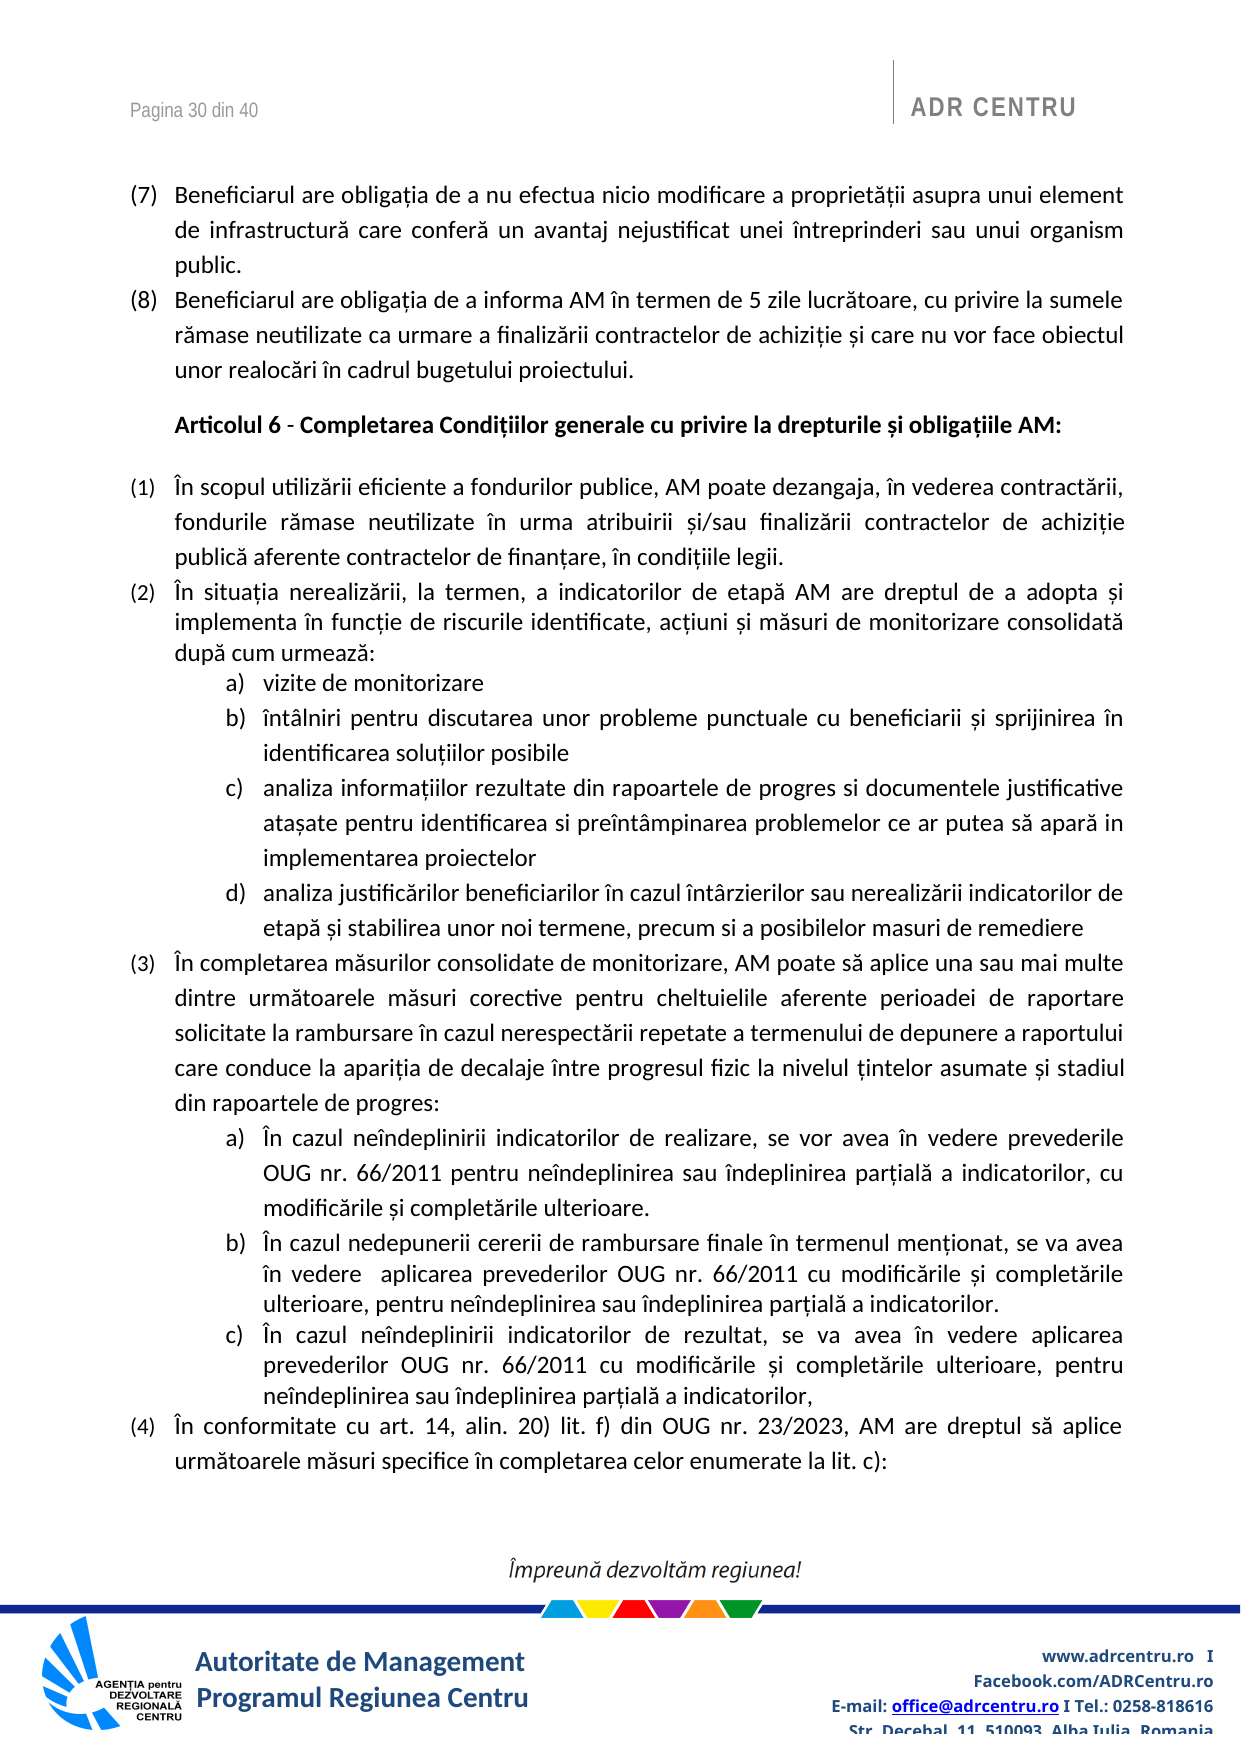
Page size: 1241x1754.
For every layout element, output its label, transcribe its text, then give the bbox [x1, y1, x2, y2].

list În cazul nedepunerii cererii de rambursare finale în termenul menționat, se va avea în vedere aplicarea prevederilor OUG nr. 66/2011 cu modificările și completările ulterioare, pentru neîndeplinirea sau îndeplinirea parțială a indicatorilor. [225, 1227, 1125, 1319]
list În cazul neîndeplinirii indicatorilor de rezultat, se va avea în vedere aplicarea prevederilor OUG nr. 66/2011 cu modificările și completările ulterioare, pentru neîndeplinirea sau îndeplinirea parțială a indicatorilor, [225, 1319, 1125, 1410]
list analiza informațiilor rezultate din rapoartele de progres si documentele justificative atașate pentru identificarea si preîntâmpinarea problemelor ce ar putea să apară in implementarea proiectelor [225, 772, 1125, 873]
list În conformitate cu art. 14, alin. 20) lit. f) din OUG nr. 23/2023, AM are dreptul să aplice următoarele măsuri specifice în completarea celor enumerate la lit. c): [130, 1410, 1125, 1476]
list În cazul neîndeplinirii indicatorilor de realizare, se vor avea în vedere prevederile OUG nr. 66/2011 pentru neîndeplinirea sau îndeplinirea parțială a indicatorilor, cu modificările și completările ulterioare. [225, 1122, 1125, 1223]
list Beneficiarul are obligația de a informa AM în termen de 5 zile lucrătoare, cu privire la sumele rămase neutilizate ca urmare a finalizării contractelor de achiziţie şi care nu vor face obiectul unor realocări în cadrul bugetului proiectului. [130, 284, 1125, 384]
picture [495, 1556, 814, 1583]
list întâlniri pentru discutarea unor probleme punctuale cu beneficiarii și sprijinirea în identificarea soluțiilor posibile [225, 702, 1125, 768]
list Beneficiarul are obligația de a nu efectua nicio modificare a proprietății asupra unui element de infrastructură care conferă un avantaj nejustificat unei întreprinderi sau unui organism public. [130, 179, 1125, 279]
list În scopul utilizării eficiente a fondurilor publice, AM poate dezangaja, în vederea contractării, fondurile rămase neutilizate în urma atribuirii şi/sau finalizării contractelor de achiziţie publică aferente contractelor de finanțare, în condițiile legii. [130, 471, 1125, 571]
list vizite de monitorizare [225, 667, 1125, 698]
list analiza justificărilor beneficiarilor în cazul întârzierilor sau nerealizării indicatorilor de etapă și stabilirea unor noi termene, precum si a posibilelor masuri de remediere [225, 877, 1125, 943]
picture [0, 1600, 550, 1730]
picture [574, 1600, 1241, 1618]
text Articolul 6 - Completarea Condițiilor generale cu privire la drepturile și obligațiile AM: [174, 409, 1125, 440]
list În situaţia nerealizării, la termen, a indicatorilor de etapă AM are dreptul de a adopta și implementa în funcţie de riscurile identificate, acţiuni şi măsuri de monitorizare consolidată după cum urmează: [130, 576, 1125, 667]
list În completarea măsurilor consolidate de monitorizare, AM poate să aplice una sau mai multe dintre următoarele măsuri corective pentru cheltuielile aferente perioadei de raportare solicitate la rambursare în cazul nerespectării repetate a termenului de depunere a raportului care conduce la apariţia de decalaje între progresul fizic la nivelul ţintelor asumate şi stadiul din rapoartele de progres: [130, 947, 1125, 1118]
